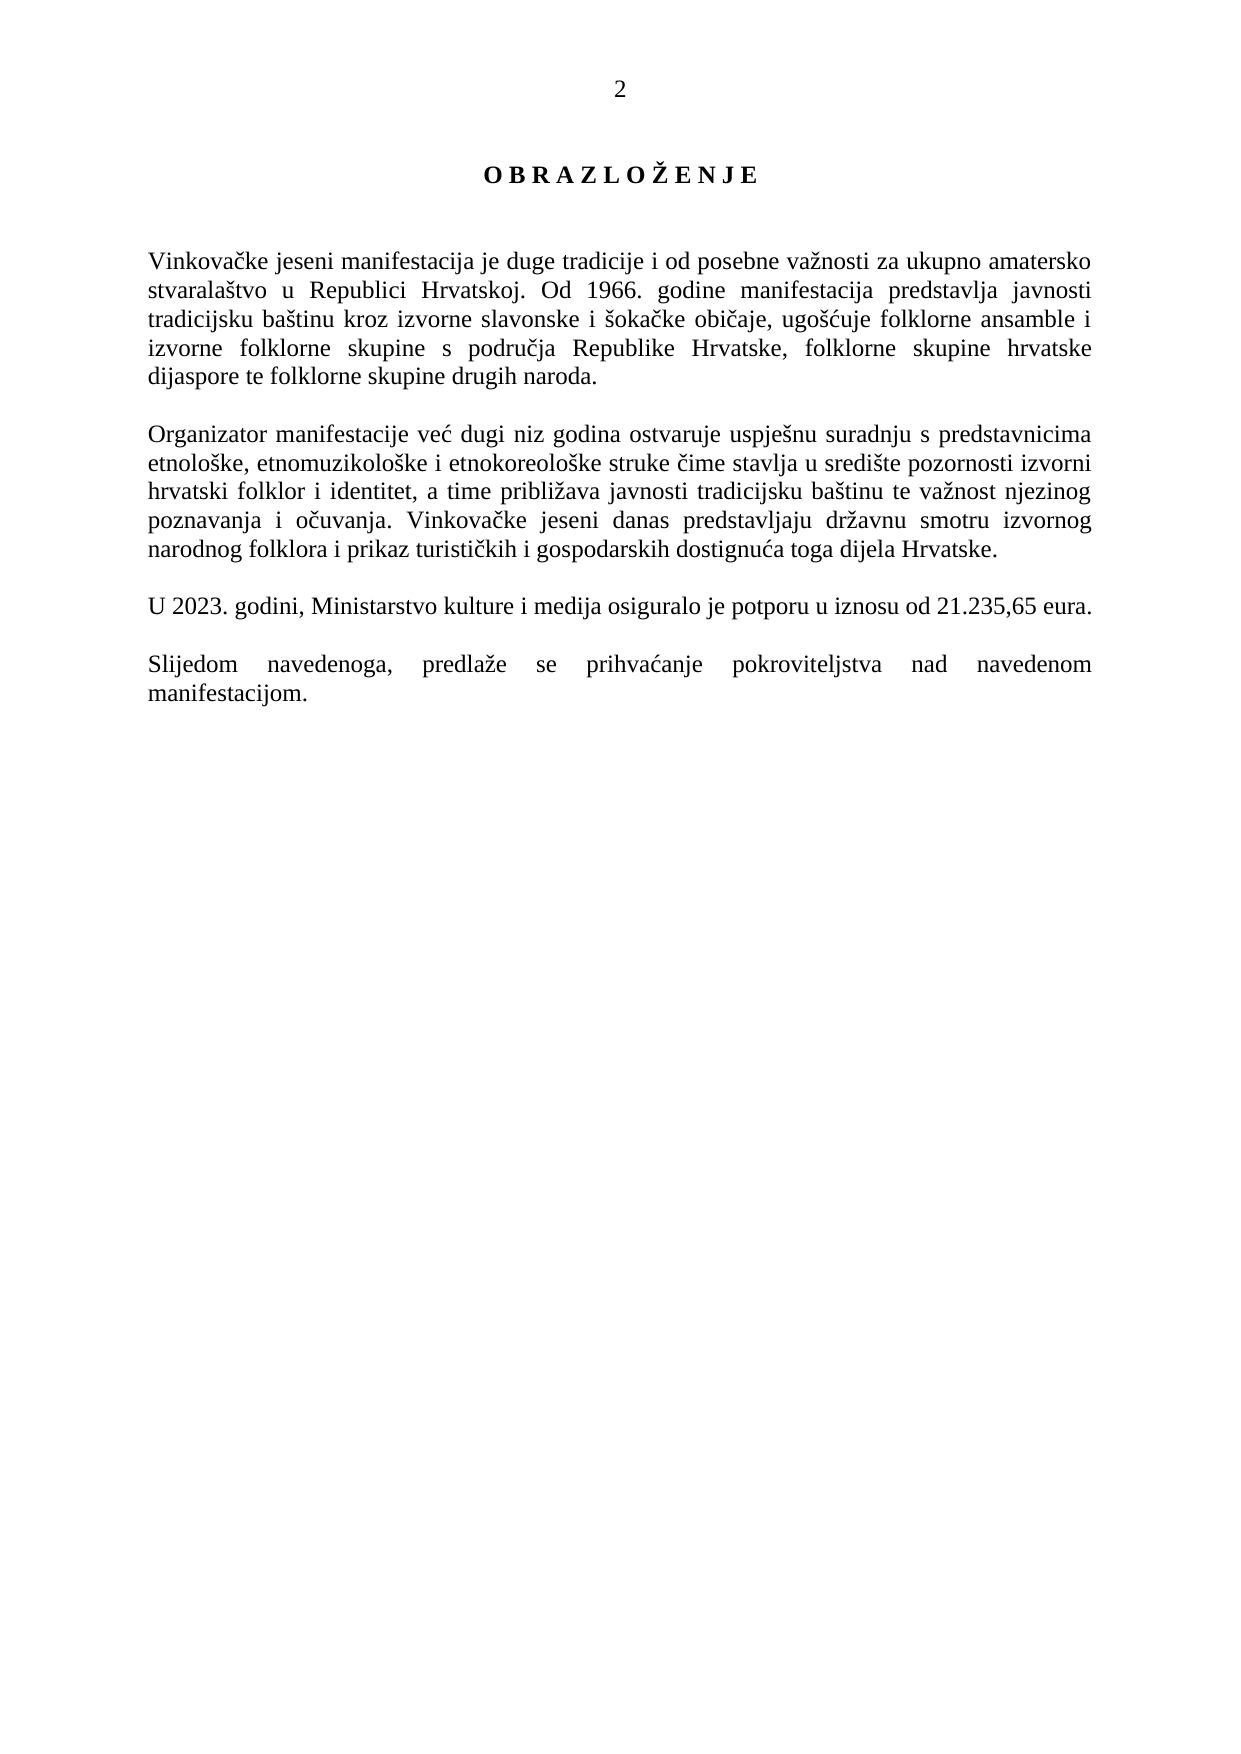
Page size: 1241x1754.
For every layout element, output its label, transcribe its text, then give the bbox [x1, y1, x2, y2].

text U 2023. godini, Ministarstvo kulture i medija osiguralo je potporu u iznosu od 21.235,65 eura. [148, 591, 1093, 620]
text Vinkovačke jeseni manifestacija je duge tradicije i od posebne važnosti za ukupno amatersko stvaralaštvo u Republici Hrvatskoj. Od 1966. godine manifestacija predstavlja javnosti tradicijsku baštinu kroz izvorne slavonske i šokačke običaje, ugošćuje folklorne ansamble i izvorne folklorne skupine s područja Republike Hrvatske, folklorne skupine hrvatske dijaspore te folklorne skupine drugih naroda. [148, 246, 1093, 390]
text Organizator manifestacije već dugi niz godina ostvaruje uspješnu suradnju s predstavnicima etnološke, etnomuzikološke i etnokoreološke struke čime stavlja u središte pozornosti izvorni hrvatski folklor i identitet, a time približava javnosti tradicijsku baštinu te važnost njezinog poznavanja i očuvanja. Vinkovačke jeseni danas predstavljaju državnu smotru izvornog narodnog folklora i prikaz turističkih i gospodarskih dostignuća toga dijela Hrvatske. [148, 419, 1093, 563]
text O B R A Z L O Ž E N J E [148, 160, 1093, 189]
text Slijedom navedenoga, predlaže se prihvaćanje pokroviteljstva nad navedenom manifestacijom. [148, 649, 1093, 706]
